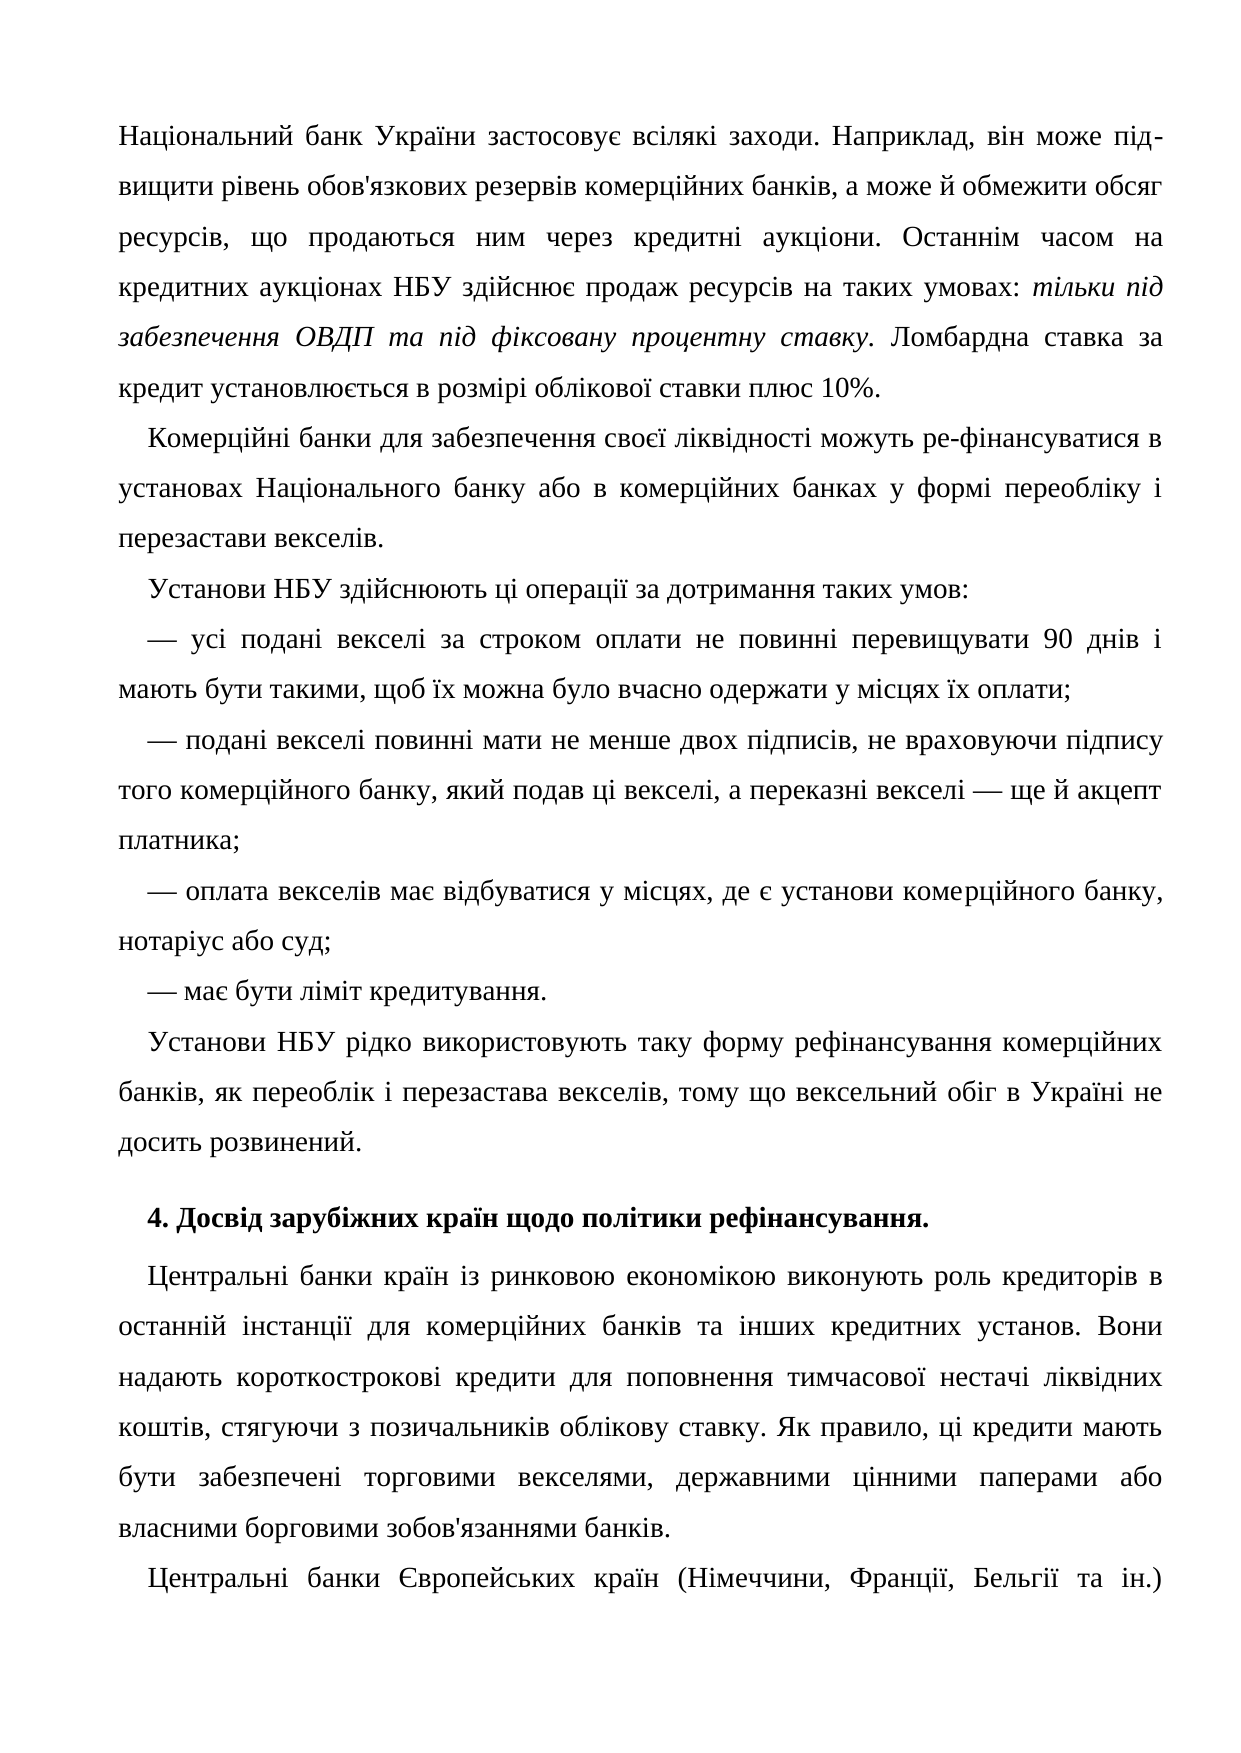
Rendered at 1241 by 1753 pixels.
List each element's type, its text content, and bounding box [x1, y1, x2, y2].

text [118, 1560, 1163, 1594]
text Комерційні банки для забезпечення своєї ліквідності можуть ре-фінансуватися в установах Національного банку або в комерційних банках у формі переобліку і перезастави векселів. [118, 420, 1163, 554]
text — подані векселі повинні мати не менше двох підписів, не враховуючи підпису того комерційного банку, який подав ці векселі, а переказні векселі — ще й акцепт платника; [118, 722, 1163, 856]
text 4. Досвід зарубіжних країн щодо політики рефінансування. [118, 1200, 1163, 1233]
text — оплата векселів має відбуватися у місцях, де є установи комерційного банку, нотаріус або суд; [118, 873, 1163, 957]
text — усі подані векселі за строком оплати не повинні перевищувати 90 днів і мають бути такими, щоб їх можна було вчасно одержати у місцях їх оплати; [118, 621, 1163, 705]
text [118, 118, 1163, 403]
text — має бути ліміт кредитування. [118, 973, 1163, 1007]
text Установи НБУ здійснюють ці операції за дотримання таких умов: [118, 571, 1163, 604]
text Центральні банки країн із ринковою економікою виконують роль кредиторів в останній інстанції для комерційних банків та інших кредитних установ. Вони надають короткострокові кредити для поповнення тимчасової нестачі ліквідних коштів, стягуючи з позичальників облікову ставку. Як правило, ці кредити мають бути забезпечені торговими векселями, державними цінними паперами або власними борговими зобов'язаннями банків. [118, 1258, 1163, 1543]
text Установи НБУ рідко використовують таку форму рефінансування комерційних банків, як переоблік і перезастава векселів, тому що вексельний обіг в Україні не досить розвинений. [118, 1024, 1163, 1158]
